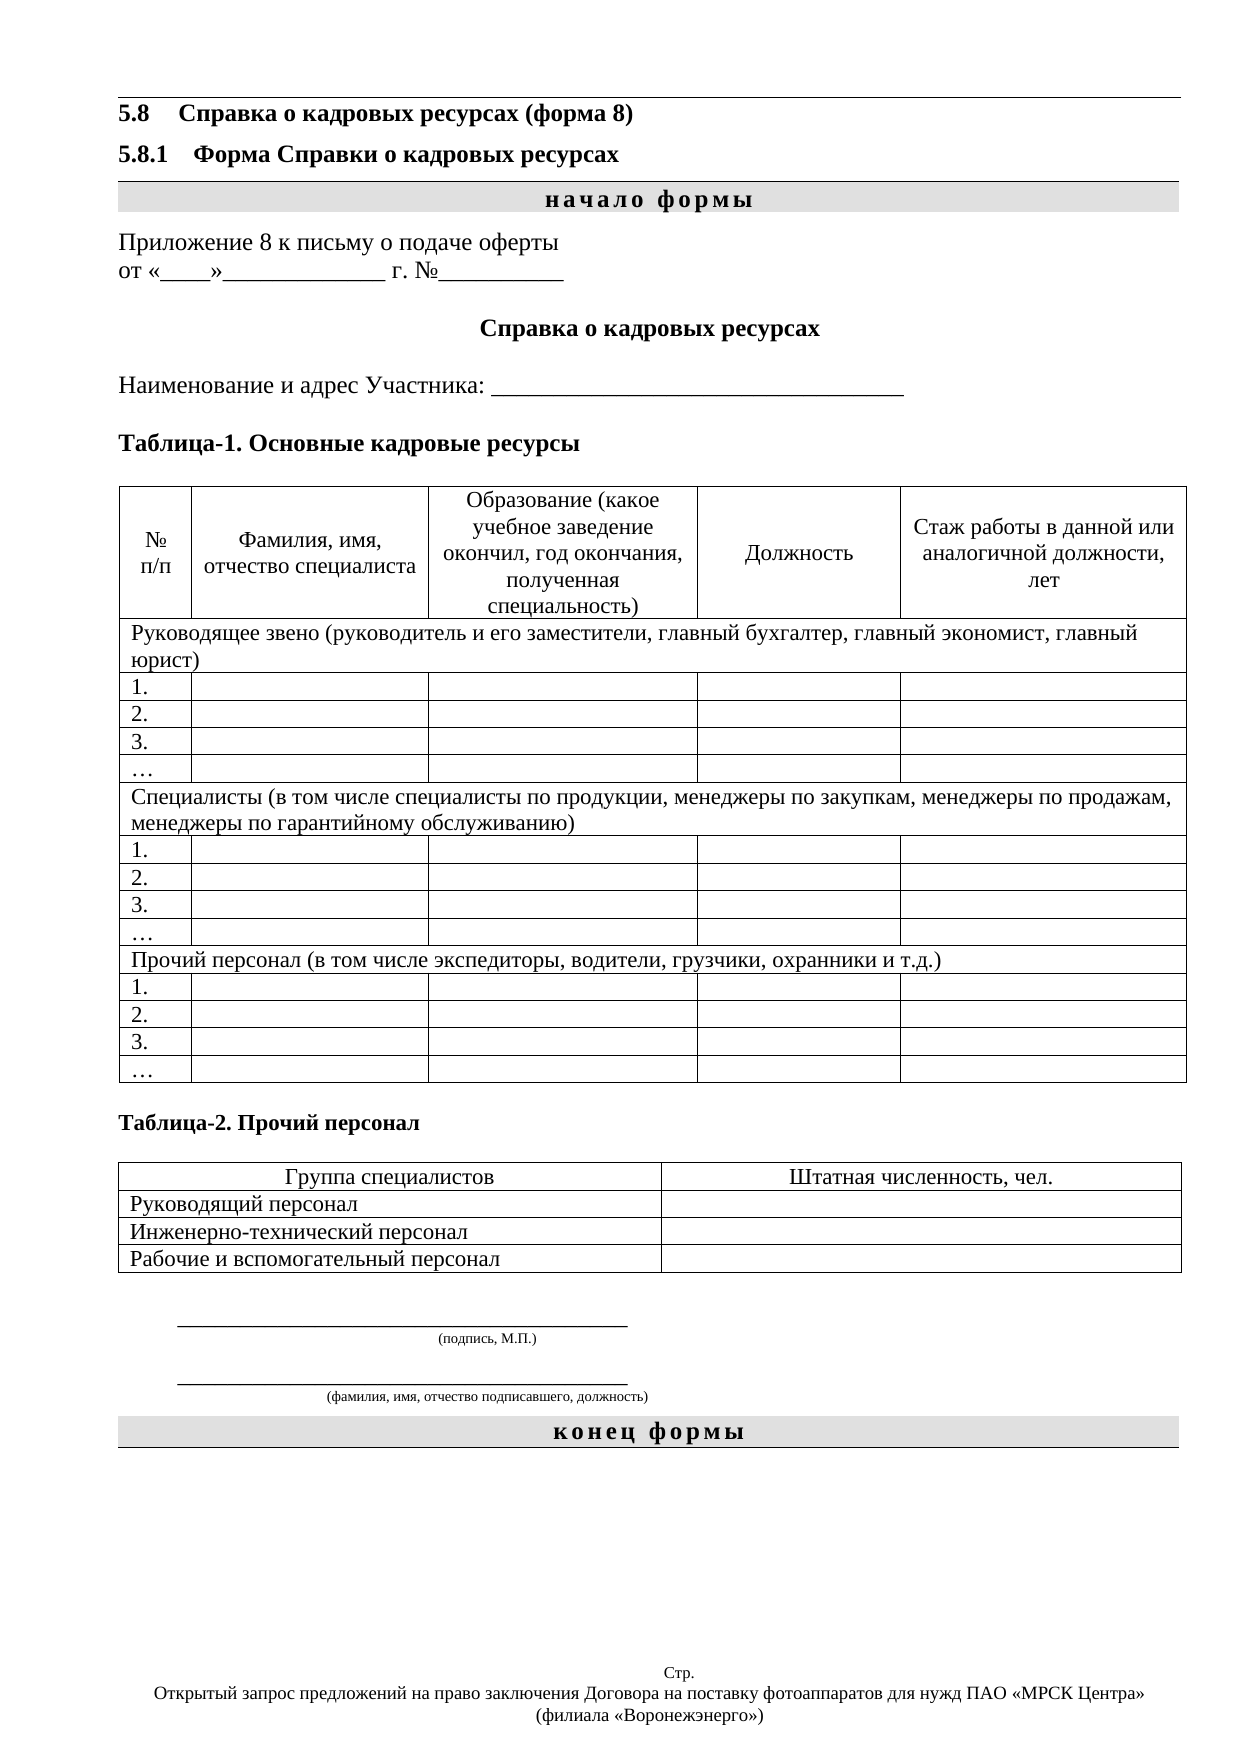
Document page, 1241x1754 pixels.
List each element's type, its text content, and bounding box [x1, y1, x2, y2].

table_cell [901, 891, 1186, 918]
table_cell [429, 673, 697, 699]
table_cell [192, 974, 428, 1000]
table_cell [698, 1056, 900, 1082]
table_cell [429, 755, 697, 782]
table_cell [429, 1001, 697, 1027]
table_cell … [120, 919, 191, 945]
table_cell [901, 673, 1186, 699]
table_cell [192, 673, 428, 699]
subtitle Форма Справки о кадровых ресурсах [118, 139, 1181, 168]
text ____________________________________ [118, 1359, 1181, 1388]
table_cell [192, 1001, 428, 1027]
table_cell [429, 701, 697, 727]
table_cell [192, 701, 428, 727]
table_cell Специалисты (в том числе специалисты по продукции, менеджеры по закупкам, менеджеры по продажам, менеджеры по гарантийному обслуживанию) [120, 783, 1186, 835]
table_cell [901, 701, 1186, 727]
table_cell … [120, 1056, 191, 1082]
text Таблица-1. Основные кадровые ресурсы [118, 428, 1181, 457]
table_cell Рабочие и вспомогательный персонал [119, 1245, 661, 1272]
table_cell [120, 891, 191, 918]
table_cell [120, 673, 191, 699]
table_cell [120, 974, 191, 1000]
table_header Стаж работы в данной или аналогичной должности, лет [901, 487, 1186, 618]
table_cell [192, 1056, 428, 1082]
table_cell Инженерно-технический персонал [119, 1218, 661, 1244]
table_cell [120, 1001, 191, 1027]
table_cell [662, 1218, 1181, 1244]
text Приложение 8 к письму о подаче оферты от «____»_____________ г. №__________ [118, 227, 1181, 284]
table_header Штатная численность, чел. [662, 1163, 1181, 1189]
table_cell [120, 1028, 191, 1054]
table_cell [192, 755, 428, 782]
table_header Образование (какое учебное заведение окончил, год окончания, полученная специальность) [429, 487, 697, 618]
table_cell [698, 673, 900, 699]
table_cell [901, 755, 1186, 782]
table_cell [429, 728, 697, 754]
table_cell [429, 891, 697, 918]
table_cell [192, 836, 428, 863]
table_cell Руководящий персонал [119, 1191, 661, 1217]
table_cell [901, 728, 1186, 754]
table_cell [662, 1191, 1181, 1217]
table_cell [901, 1028, 1186, 1054]
table_cell [192, 919, 428, 945]
text Наименование и адрес Участника: _________________________________ [118, 371, 1181, 399]
table_header Должность [698, 487, 900, 618]
table_cell … [120, 755, 191, 782]
table_cell [698, 891, 900, 918]
table_cell [901, 974, 1186, 1000]
table_cell [192, 728, 428, 754]
table_cell [698, 919, 900, 945]
table_cell [662, 1245, 1181, 1272]
table_cell [429, 974, 697, 1000]
table_cell [429, 1028, 697, 1054]
table_cell [698, 836, 900, 863]
table_header Фамилия, имя, отчество специалиста [192, 487, 428, 618]
table_cell [901, 836, 1186, 863]
table_cell [698, 1028, 900, 1054]
table_header № п/п [120, 487, 191, 618]
text конец формы [118, 1416, 1179, 1447]
table_cell [192, 891, 428, 918]
table_cell [429, 919, 697, 945]
table_cell [120, 864, 191, 890]
text (фамилия, имя, отчество подписавшего, должность) [118, 1388, 797, 1416]
table_cell [698, 701, 900, 727]
table_cell [192, 1028, 428, 1054]
table_cell [698, 974, 900, 1000]
text ____________________________________ [118, 1301, 1181, 1330]
text (подпись, М.П.) [118, 1330, 797, 1359]
table_cell [429, 1056, 697, 1082]
table_cell [120, 836, 191, 863]
text Таблица-2. Прочий персонал [118, 1109, 1181, 1136]
table_cell Руководящее звено (руководитель и его заместители, главный бухгалтер, главный экономист, главный юрист) [120, 619, 1186, 672]
table_cell [698, 864, 900, 890]
table_header Группа специалистов [119, 1163, 661, 1189]
table_cell [429, 836, 697, 863]
table_cell Прочий персонал (в том числе экспедиторы, водители, грузчики, охранники и т.д.) [120, 946, 1186, 972]
table_cell [698, 755, 900, 782]
table_cell [120, 728, 191, 754]
table_cell [120, 701, 191, 727]
text начало формы [118, 182, 1179, 212]
table_cell [698, 728, 900, 754]
table_cell [901, 1001, 1186, 1027]
table_cell [429, 864, 697, 890]
table_cell [901, 1056, 1186, 1082]
table_cell [901, 864, 1186, 890]
subtitle Справка о кадровых ресурсах (форма 8) [118, 98, 1181, 127]
table_cell [192, 864, 428, 890]
table_cell [901, 919, 1186, 945]
text Справка о кадровых ресурсах [118, 313, 1181, 342]
table_cell [698, 1001, 900, 1027]
